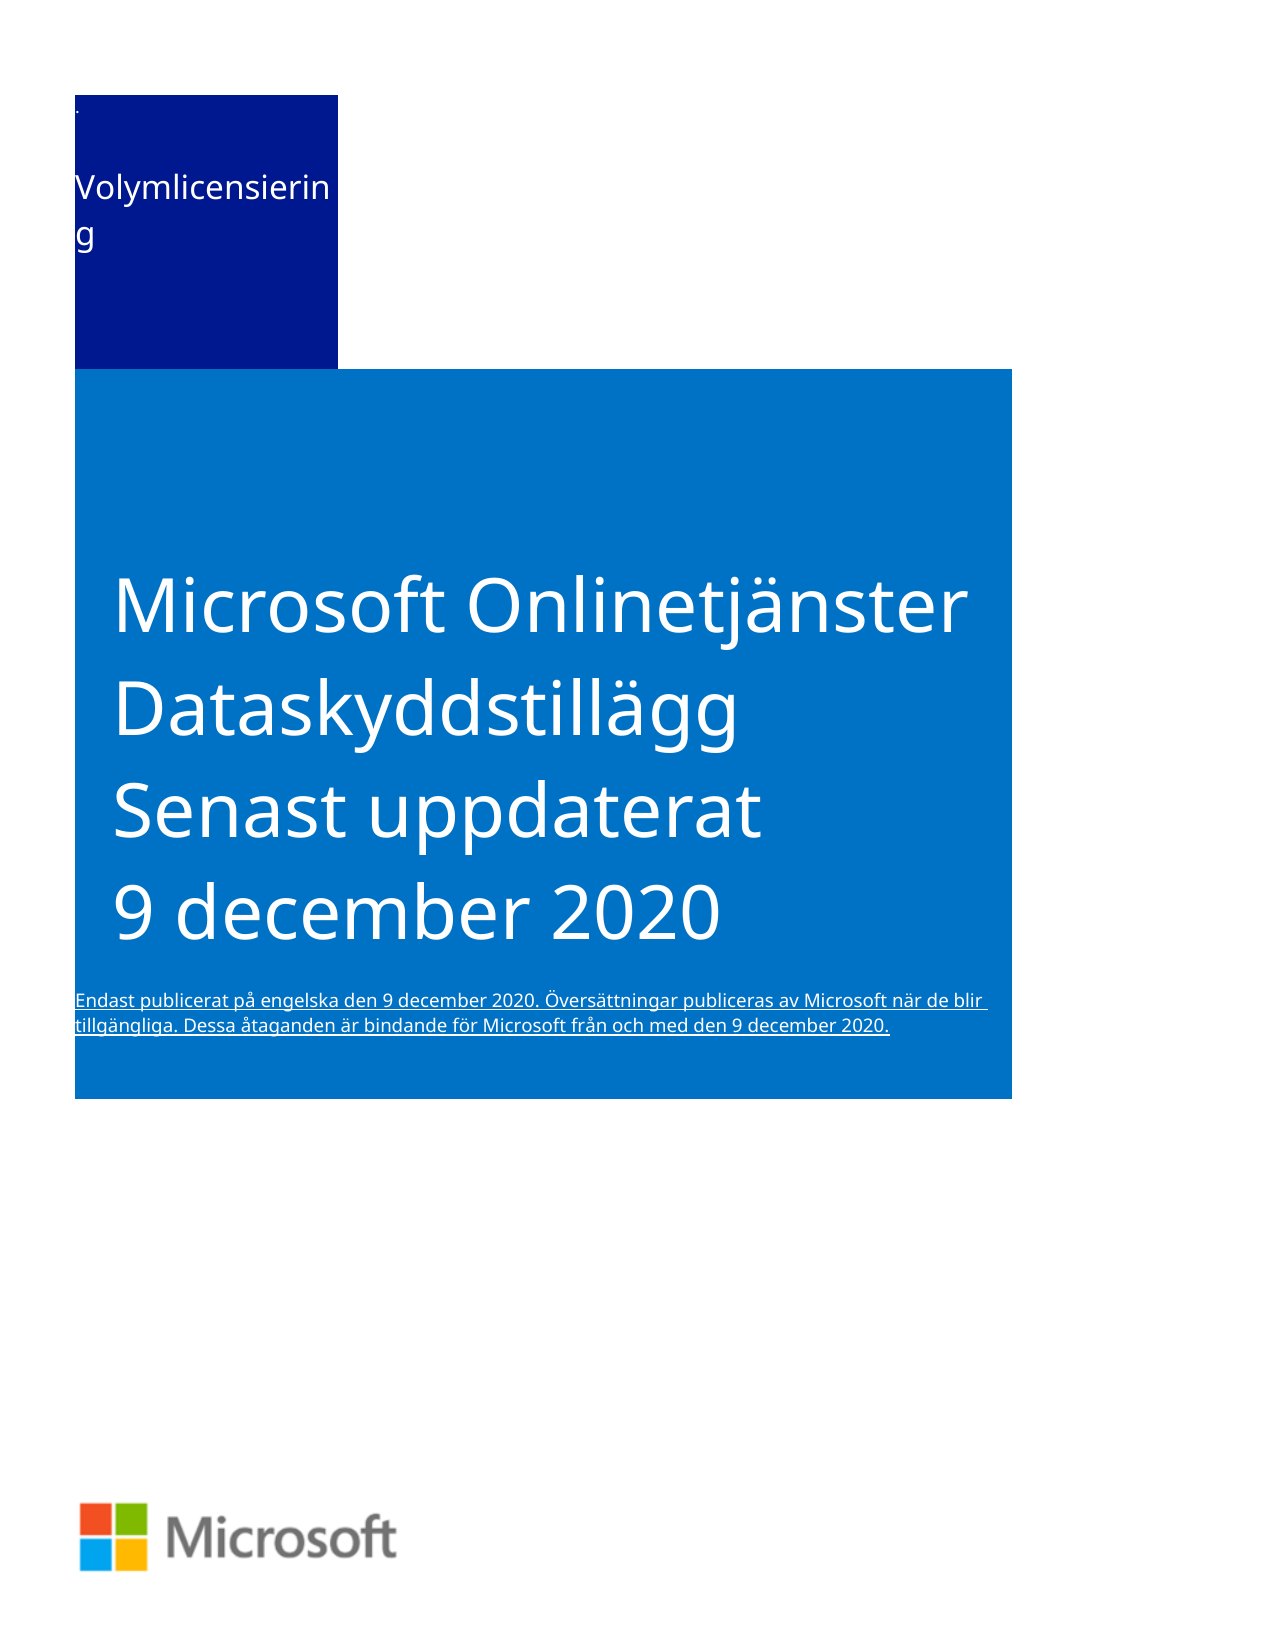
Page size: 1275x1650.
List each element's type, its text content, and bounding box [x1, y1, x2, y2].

list 9 december 2020 [75, 859, 1012, 961]
list Volymlicensiering [75, 141, 338, 255]
list Senast uppdaterat [75, 757, 1012, 859]
picture [75, 1500, 403, 1575]
list . [75, 95, 338, 118]
list Microsoft Onlinetjänster Dataskyddstillägg [75, 553, 1012, 757]
list Endast publicerat på engelska den 9 december 2020. Översättningar publiceras av Microsoft när de blir tillgängliga. Dessa åtaganden är bindande för Microsoft från och med den 9 december 2020. [75, 987, 1012, 1038]
